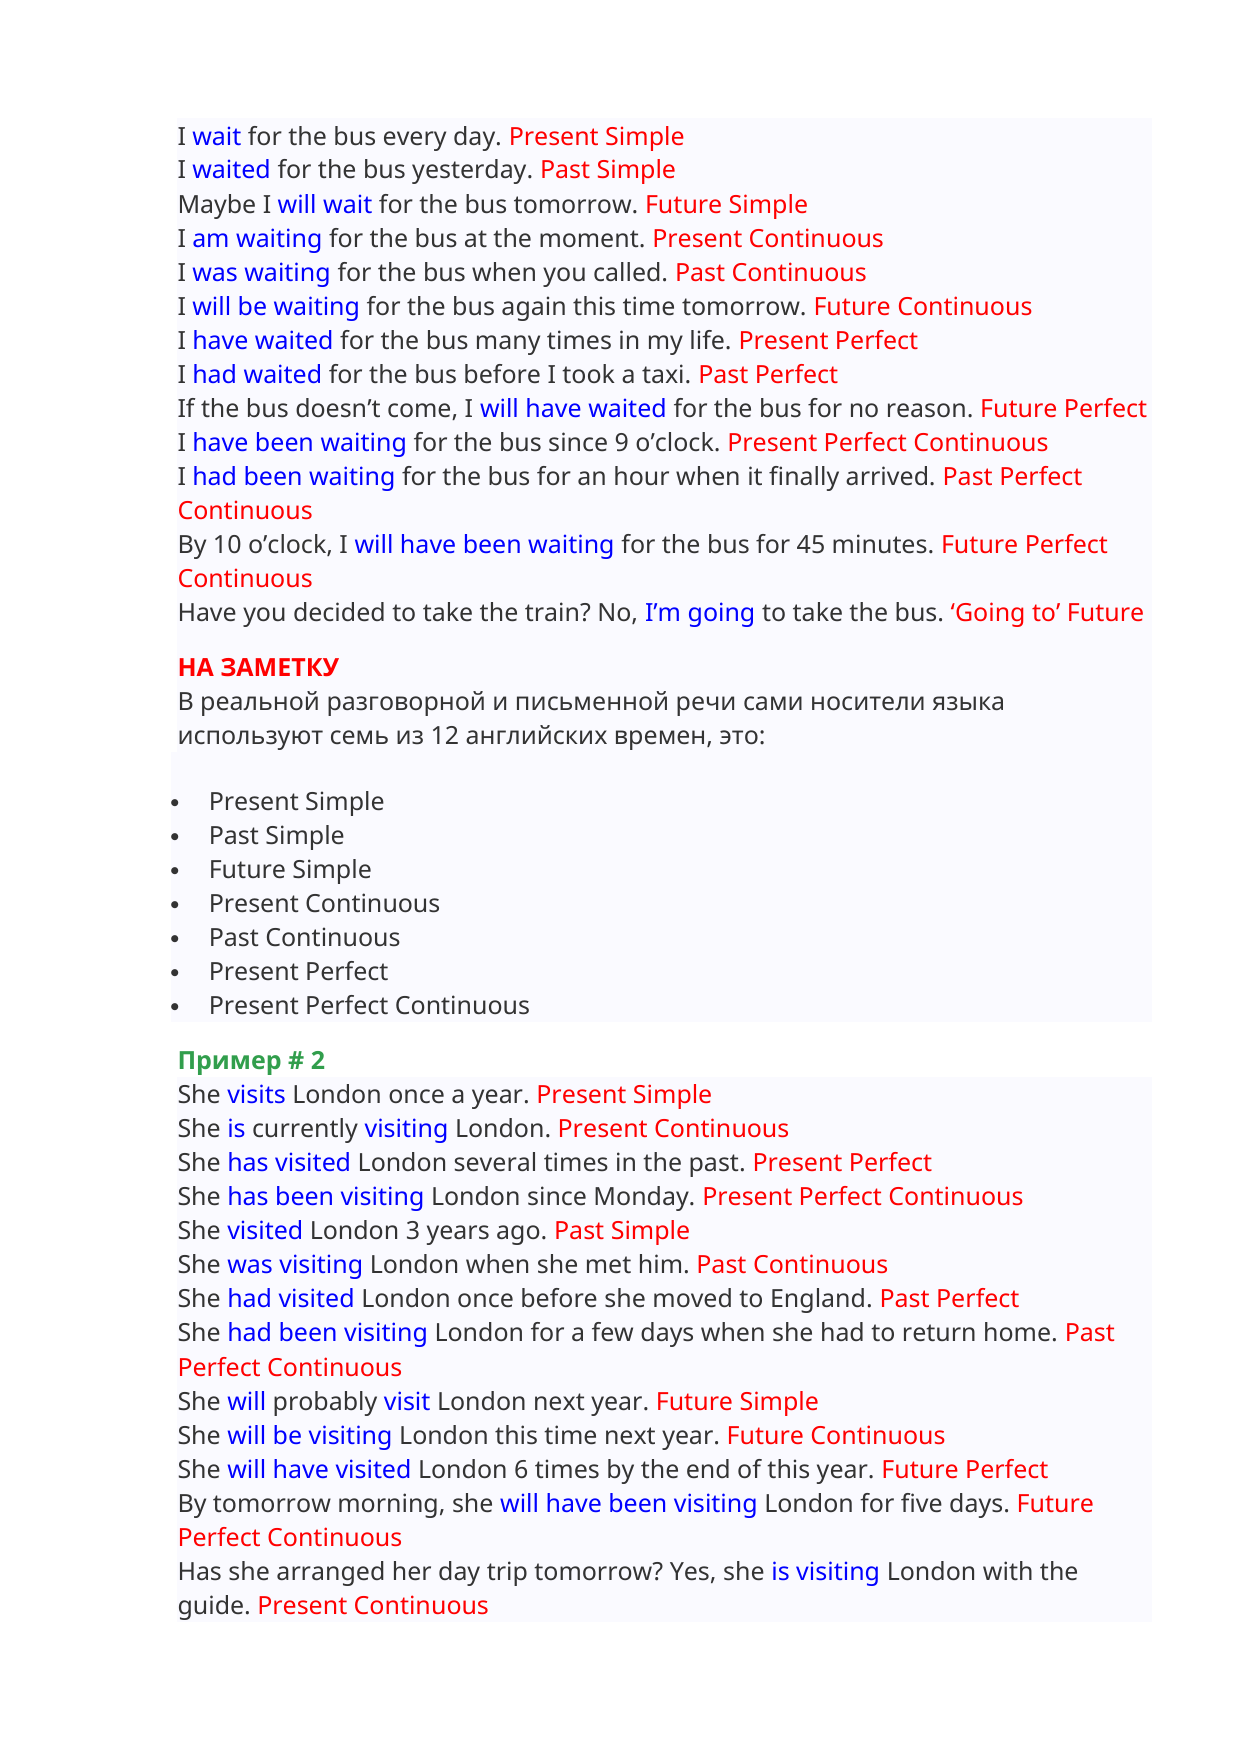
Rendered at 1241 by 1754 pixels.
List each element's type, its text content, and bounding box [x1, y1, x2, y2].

text She visits London once a year. Present Simple She is currently visiting London. Present Continuous She has visited London several times in the past. Present Perfect She has been visiting London since Monday. Present Perfect Continuous [177, 1077, 1152, 1213]
text I wait for the bus every day. Present Simple I waited for the bus yesterday. Past Simple Maybe I will wait for the bus tomorrow. Future Simple I am waiting for the bus at the moment. Present Continuous [177, 118, 1152, 254]
text В реальной разговорной и письменной речи сами носители языка используют семь из 12 английских времен, это: [177, 684, 1152, 752]
list Present Perfect [171, 954, 1152, 988]
list Past Simple [171, 817, 1152, 851]
text If the bus doesn’t come, I will have waited for the bus for no reason. Future Perfect I have been waiting for the bus since 9 o’clock. Present Perfect Continuous I had been waiting for the bus for an hour when it finally arrived. Past Perfect Continuous By 10 o’clock, I will have been waiting for the bus for 45 minutes. Future Perfect Continuous [177, 391, 1152, 595]
list Present Perfect Continuous [171, 988, 1152, 1022]
text She will probably visit London next year. Future Simple She will be visiting London this time next year. Future Continuous She will have visited London 6 times by the end of this year. Future Perfect By tomorrow morning, she will have been visiting London for five days. Future Perfect Continuous [177, 1383, 1152, 1553]
text She visited London 3 years ago. Past Simple She was visiting London when she met him. Past Continuous She had visited London once before she moved to England. Past Perfect She had been visiting London for a few days when she had to return home. Past Perfect Continuous [177, 1213, 1152, 1383]
list Future Simple [171, 851, 1152, 886]
list Present Continuous [171, 886, 1152, 919]
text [177, 1553, 1152, 1622]
text Пример # 2 [177, 1043, 1152, 1077]
text Have you decided to take the train? No, I’m going to take the bus. ‘Going to’ Future [177, 595, 1152, 629]
text НА ЗАМЕТКУ [177, 650, 1152, 684]
list Present Simple [171, 783, 1152, 817]
text I was waiting for the bus when you called. Past Continuous I will be waiting for the bus again this time tomorrow. Future Continuous I have waited for the bus many times in my life. Present Perfect I had waited for the bus before I took a taxi. Past Perfect [177, 254, 1152, 391]
list Past Continuous [171, 919, 1152, 954]
